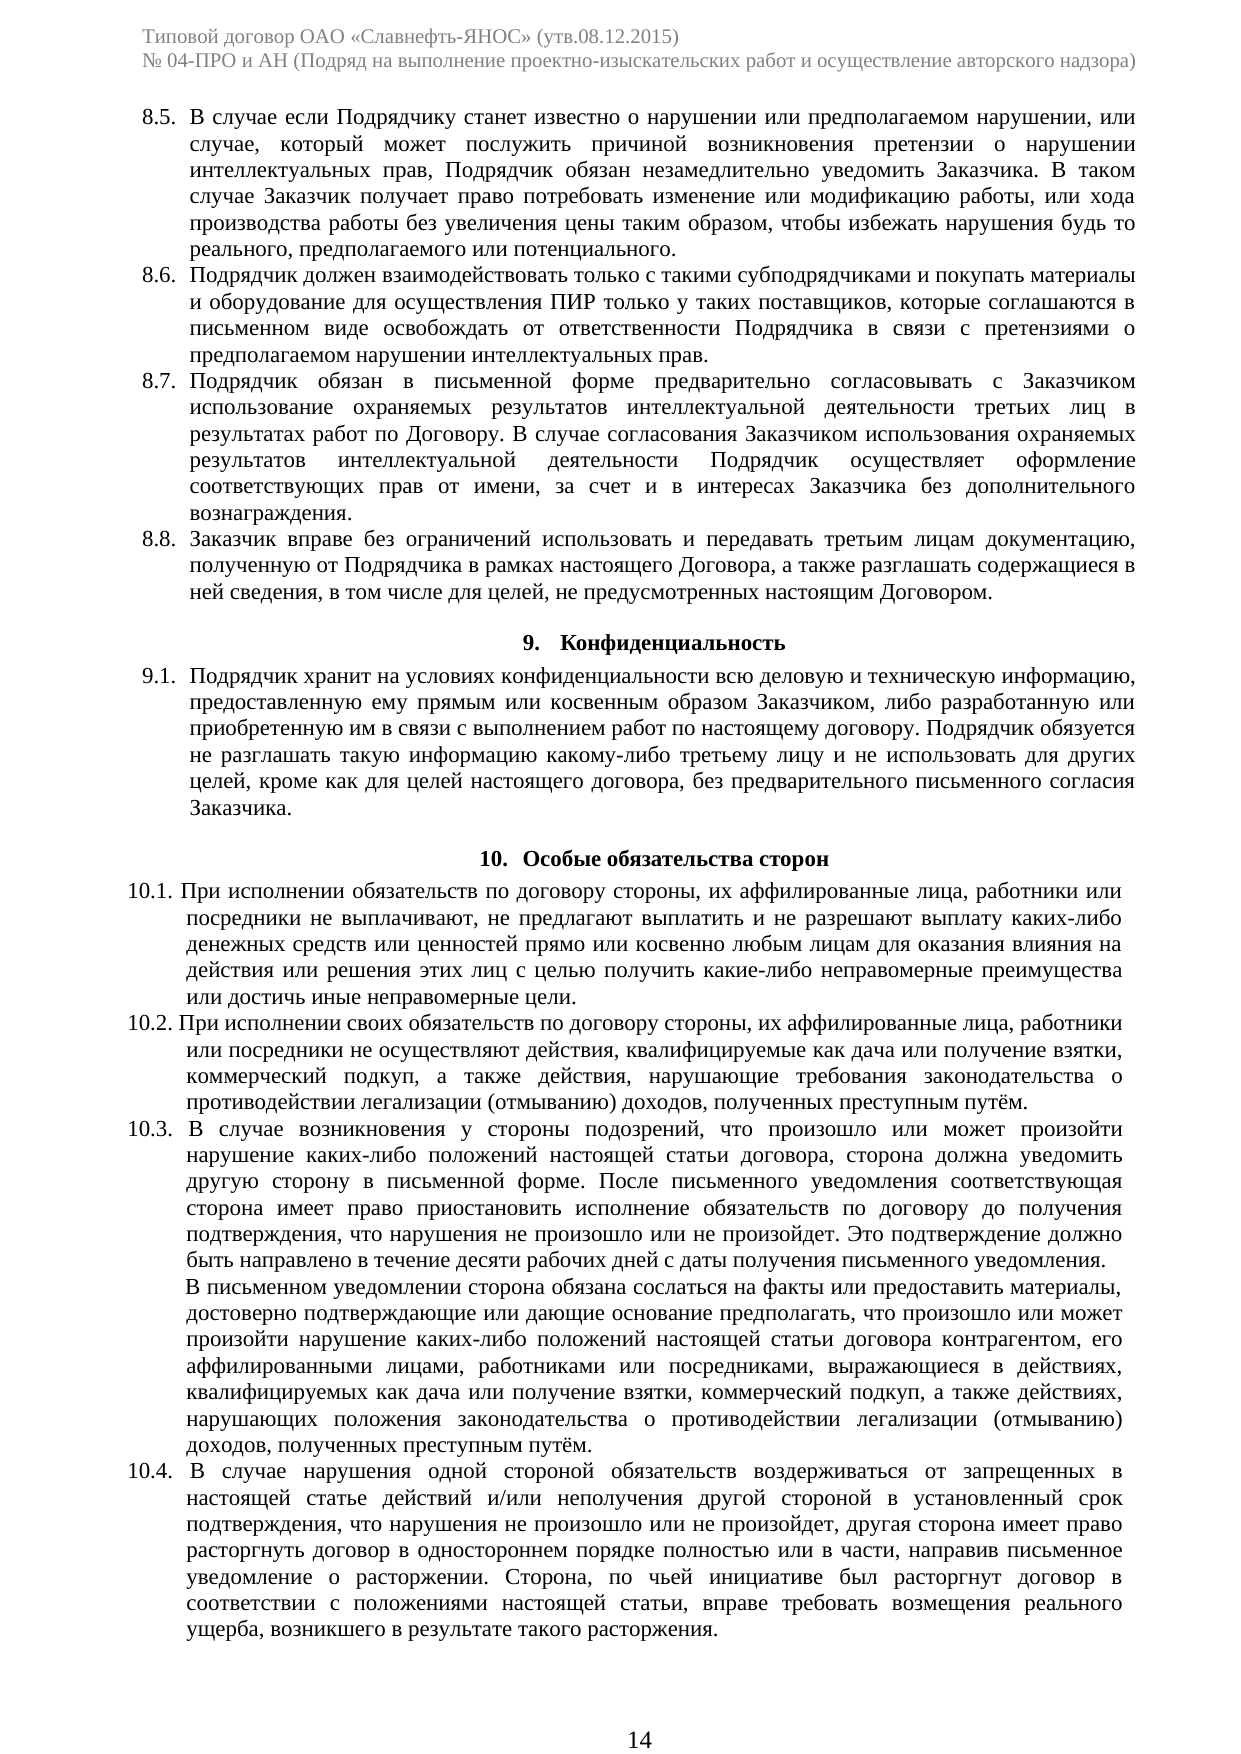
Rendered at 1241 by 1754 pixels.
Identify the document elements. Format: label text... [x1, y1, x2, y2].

list Подрядчик обязан в письменной форме предварительно согласовывать с Заказчиком использование охраняемых результатов интеллектуальной деятельности третьих лиц в результатах работ по Договору. В случае согласования Заказчиком использования охраняемых результатов интеллектуальной деятельности Подрядчик осуществляет оформление соответствующих прав от имени, за счет и в интересах Заказчика без дополнительного вознаграждения. [142, 367, 1137, 525]
list Подрядчик должен взаимодействовать только с такими субподрядчиками и покупать материалы и оборудование для осуществления ПИР только у таких поставщиков, которые соглашаются в письменном виде освобождать от ответственности Подрядчика в связи с претензиями о предполагаемом нарушении интеллектуальных прав. [142, 262, 1137, 367]
text 10.2. При исполнении своих обязательств по договору стороны, их аффилированные лица, работники или посредники не осуществляют действия, квалифицируемые как дача или получение взятки, коммерческий подкуп, а также действия, нарушающие требования законодательства о противодействии легализации (отмыванию) доходов, полученных преступным путём. [127, 1009, 1124, 1115]
subtitle Конфиденциальность [171, 629, 1137, 656]
list Заказчик вправе без ограничений использовать и передавать третьим лицам документацию, полученную от Подрядчика в рамках настоящего Договора, а также разглашать содержащиеся в ней сведения, в том числе для целей, не предусмотренных настоящим Договором. [142, 525, 1137, 604]
list Подрядчик хранит на условиях конфиденциальности всю деловую и техническую информацию, предоставленную ему прямым или косвенным образом Заказчиком, либо разработанную или приобретенную им в связи с выполнением работ по настоящему договору. Подрядчик обязуется не разглашать такую информацию какому-либо третьему лицу и не использовать для других целей, кроме как для целей настоящего договора, без предварительного письменного согласия Заказчика. [142, 662, 1137, 820]
text 10.4. В случае нарушения одной стороной обязательств воздерживаться от запрещенных в настоящей статье действий и/или неполучения другой стороной в установленный срок подтверждения, что нарушения не произошло или не произойдет, другая сторона имеет право расторгнуть договор в одностороннем порядке полностью или в части, направив письменное уведомление о расторжении. Сторона, по чьей инициативе был расторгнут договор в соответствии с положениями настоящей статьи, вправе требовать возмещения реального ущерба, возникшего в результате такого расторжения. [127, 1457, 1124, 1642]
text 10.3. В случае возникновения у стороны подозрений, что произошло или может произойти нарушение каких-либо положений настоящей статьи договора, сторона должна уведомить другую сторону в письменной форме. После письменного уведомления соответствующая сторона имеет право приостановить исполнение обязательств по договору до получения подтверждения, что нарушения не произошло или не произойдет. Это подтверждение должно быть направлено в течение десяти рабочих дней с даты получения письменного уведомления. [127, 1115, 1124, 1273]
text 10.1. При исполнении обязательств по договору стороны, их аффилированные лица, работники или посредники не выплачивают, не предлагают выплатить и не разрешают выплату каких-либо денежных средств или ценностей прямо или косвенно любым лицам для оказания влияния на действия или решения этих лиц с целью получить какие-либо неправомерные преимущества или достичь иные неправомерные цели. [127, 877, 1124, 1009]
text В письменном уведомлении сторона обязана сослаться на факты или предоставить материалы, достоверно подтверждающие или дающие основание предполагать, что произошло или может произойти нарушение каких-либо положений настоящей статьи договора контрагентом, его аффилированными лицами, работниками или посредниками, выражающиеся в действиях, квалифицируемых как дача или получение взятки, коммерческий подкуп, а также действиях, нарушающих положения законодательства о противодействии легализации (отмыванию) доходов, полученных преступным путём. [127, 1273, 1124, 1457]
subtitle Особые обязательства сторон [171, 845, 1137, 871]
list В случае если Подрядчику станет известно о нарушении или предполагаемом нарушении, или случае, который может послужить причиной возникновения претензии о нарушении интеллектуальных прав, Подрядчик обязан незамедлительно уведомить Заказчика. В таком случае Заказчик получает право потребовать изменение или модификацию работы, или хода производства работы без увеличения цены таким образом, чтобы избежать нарушения будь то реального, предполагаемого или потенциального. [142, 103, 1137, 262]
